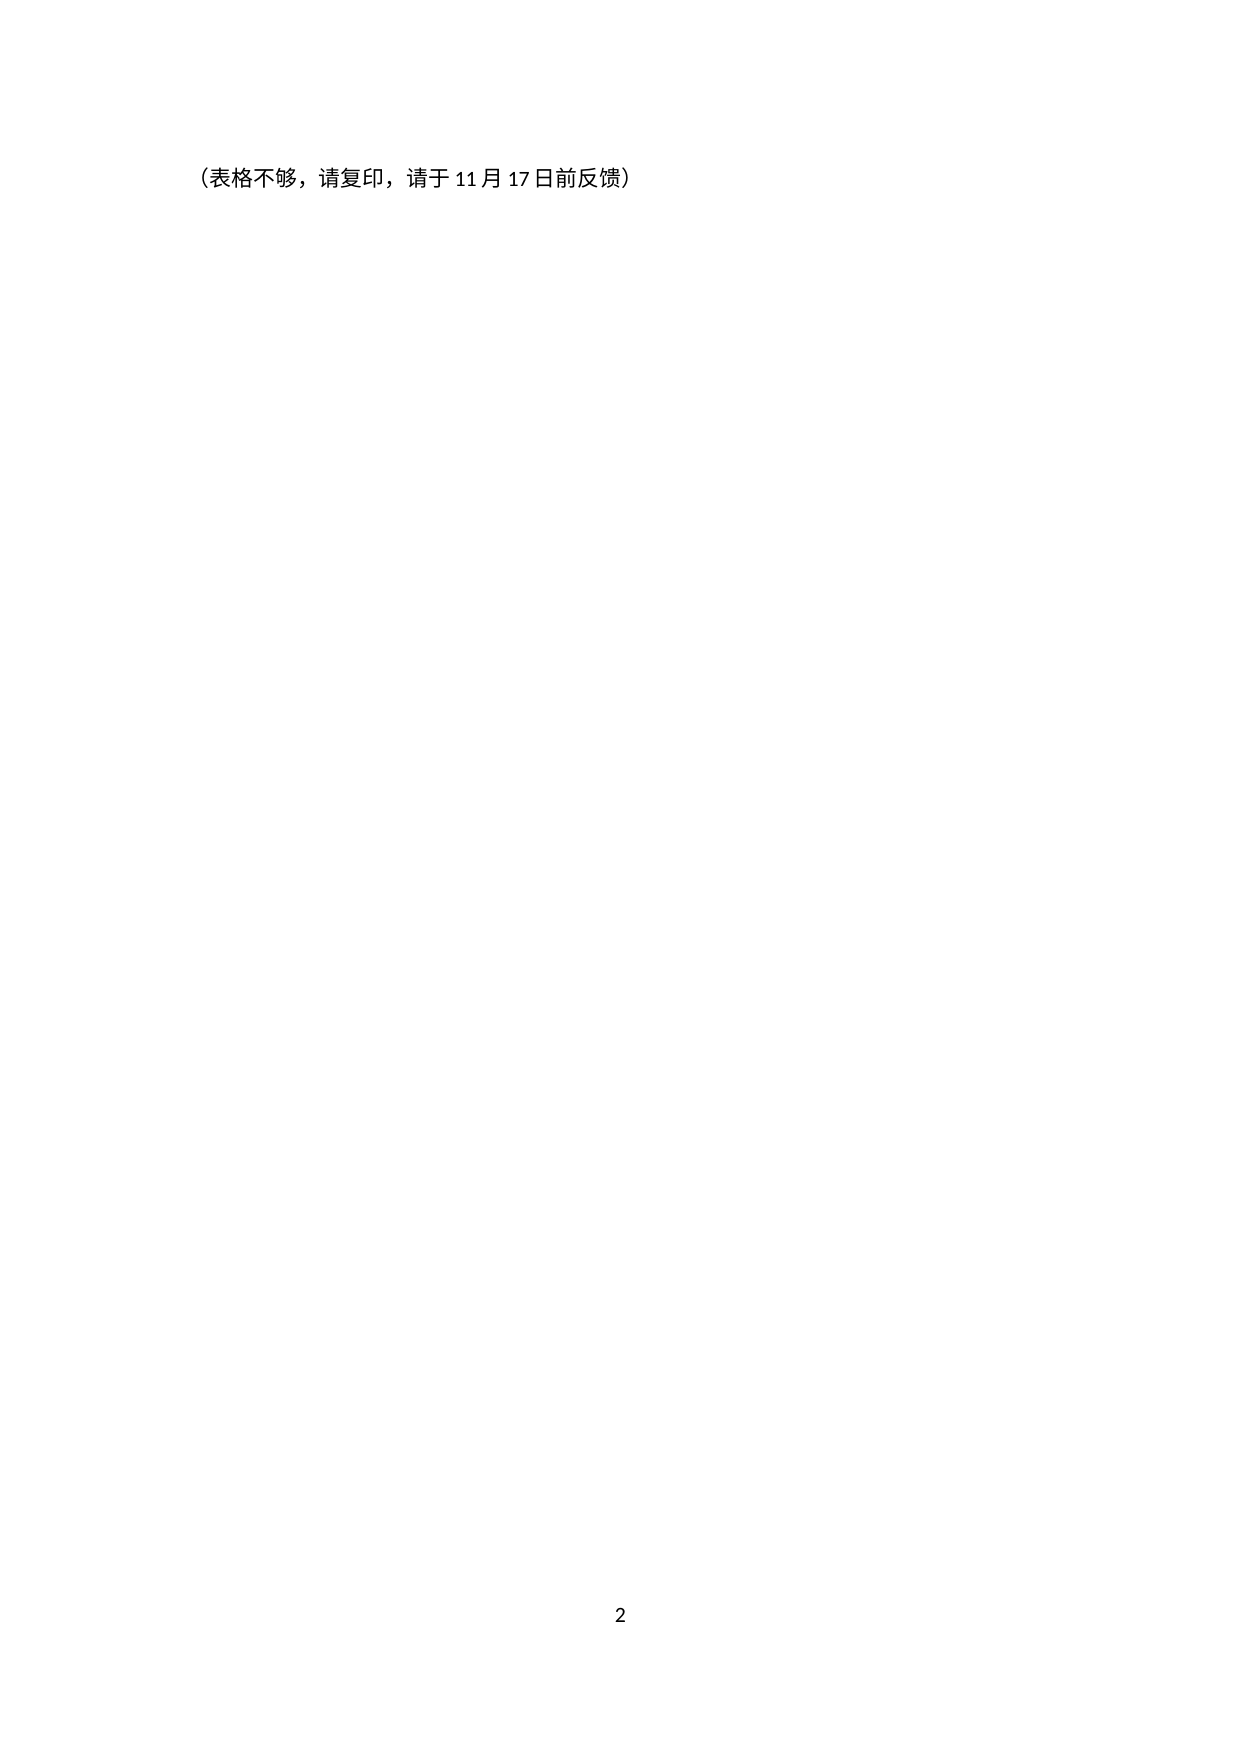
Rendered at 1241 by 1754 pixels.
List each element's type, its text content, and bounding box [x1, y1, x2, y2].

text （表格不够，请复印，请于11月17日前反馈） [187, 161, 1053, 193]
